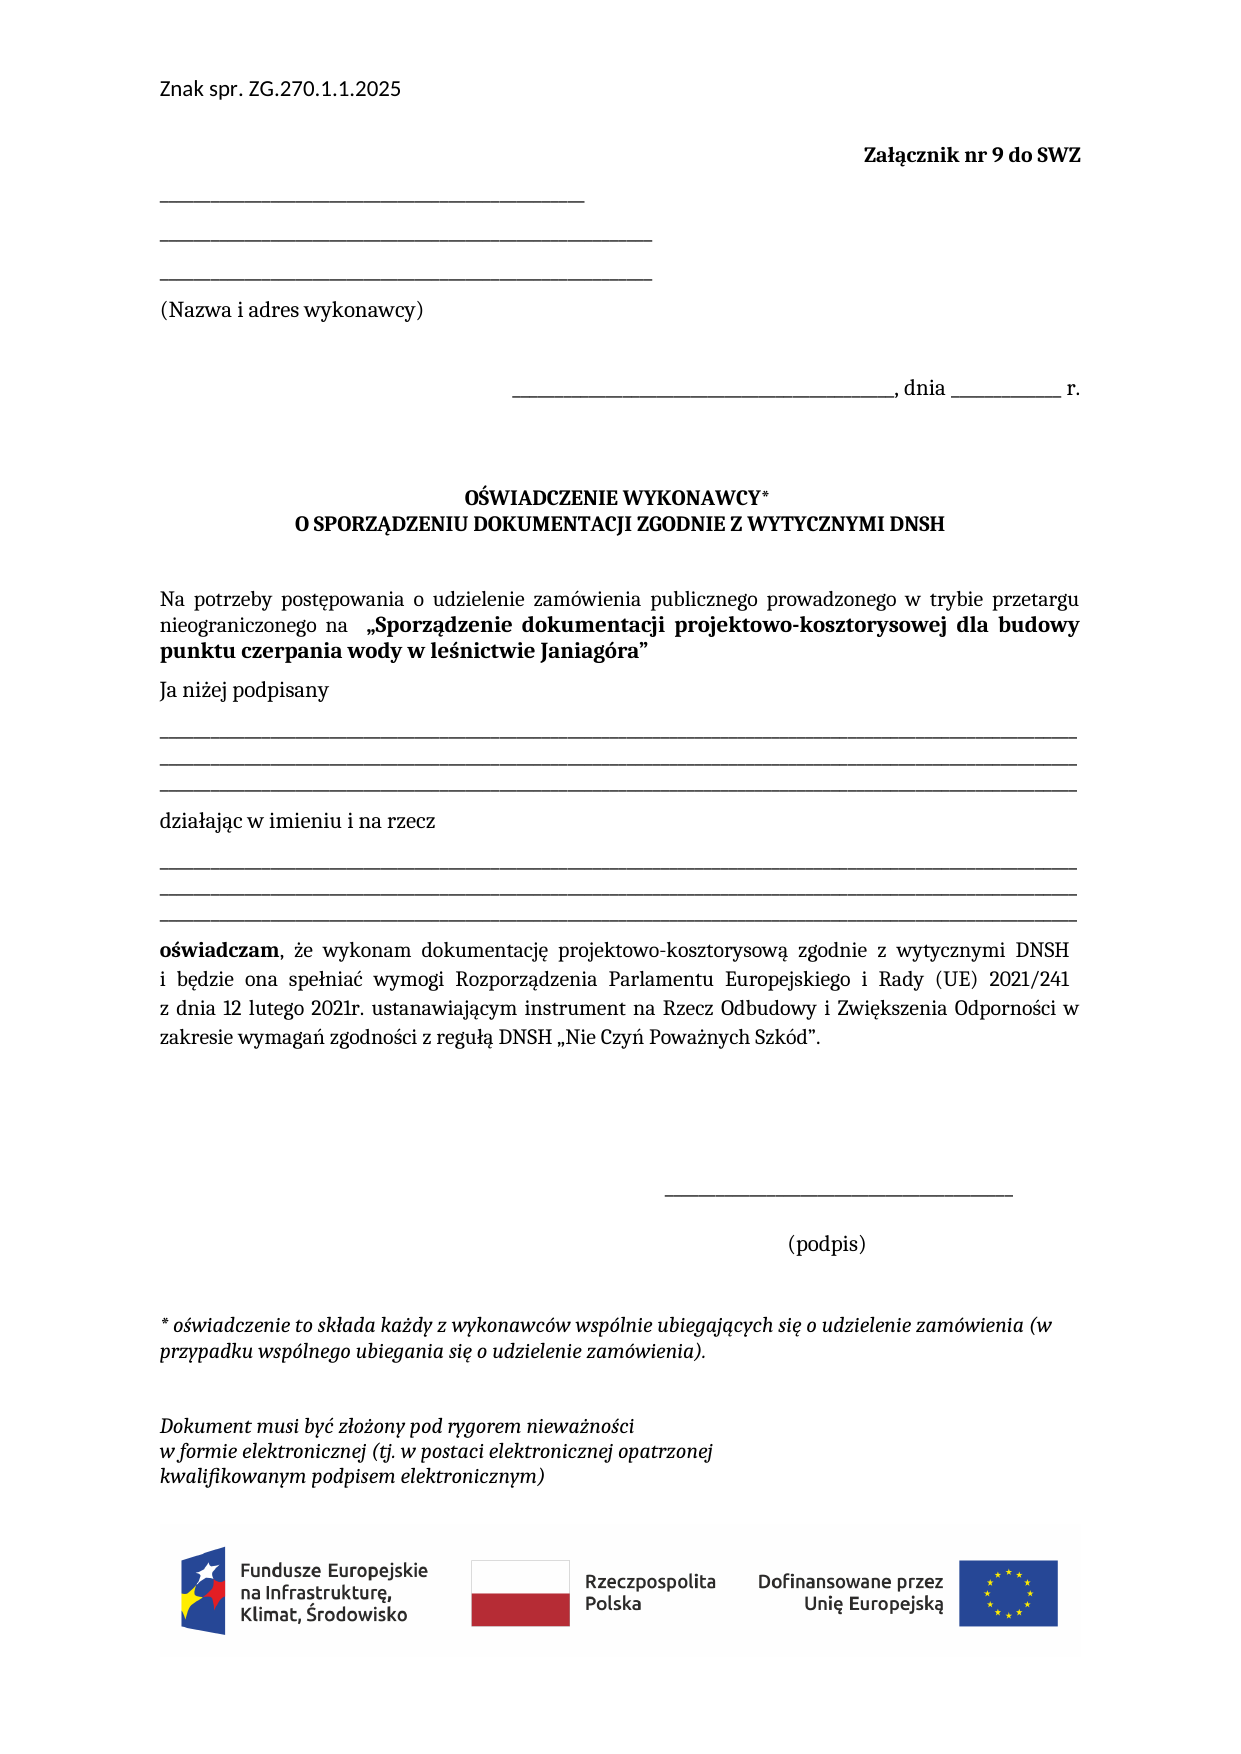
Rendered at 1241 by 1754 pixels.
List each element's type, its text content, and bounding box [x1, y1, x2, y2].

text działając w imieniu i na rzecz [159, 808, 1081, 834]
text Ja niżej podpisany [159, 677, 1081, 703]
text __________________________________________________________ [159, 219, 1081, 245]
text ____________________________________________________________________________________________________________________________________________________________________________________________________________________________________________________________________________________________________________________________________ [159, 846, 1081, 926]
picture [159, 1524, 1081, 1657]
text Załącznik nr 9 do SWZ [159, 142, 1081, 168]
text * oświadczenie to składa każdy z wykonawców wspólnie ubiegających się o udzielenie zamówienia (w przypadku wspólnego ubiegania się o udzielenie zamówienia). [159, 1313, 1081, 1363]
text _________________________________________ (podpis) [573, 1173, 1081, 1257]
text __________________________________________________ [159, 180, 1081, 206]
text __________________________________________________________ [159, 258, 1081, 284]
text _____________________________________________, dnia _____________ r. [159, 374, 1081, 401]
text Dokument musi być złożony pod rygorem nieważności w formie elektronicznej (tj. w postaci elektronicznej opatrzonej kwalifikowanym podpisem elektronicznym) [159, 1414, 1081, 1489]
text ____________________________________________________________________________________________________________________________________________________________________________________________________________________________________________________________________________________________________________________________________ [159, 716, 1081, 795]
text (Nazwa i adres wykonawcy) [159, 297, 1081, 323]
text Na potrzeby postępowania o udzielenie zamówienia publicznego prowadzonego w trybie przetargu nieograniczonego na „Sporządzenie dokumentacji projektowo-kosztorysowej dla budowy punktu czerpania wody w leśnictwie Janiagóra” [159, 587, 1081, 665]
text OŚWIADCZENIE WYKONAWCY* O SPORZĄDZENIU DOKUMENTACJI ZGODNIE Z WYTYCZNYMI DNSH [159, 486, 1081, 537]
text oświadczam, że wykonam dokumentację projektowo-kosztorysową zgodnie z wytycznymi DNSH i będzie ona spełniać wymogi Rozporządzenia Parlamentu Europejskiego i Rady (UE) 2021/241 z dnia 12 lutego 2021r. ustanawiającym instrument na Rzecz Odbudowy i Zwiększenia Odporności w zakresie wymagań zgodności z regułą DNSH „Nie Czyń Poważnych Szkód”. [159, 938, 1081, 1050]
